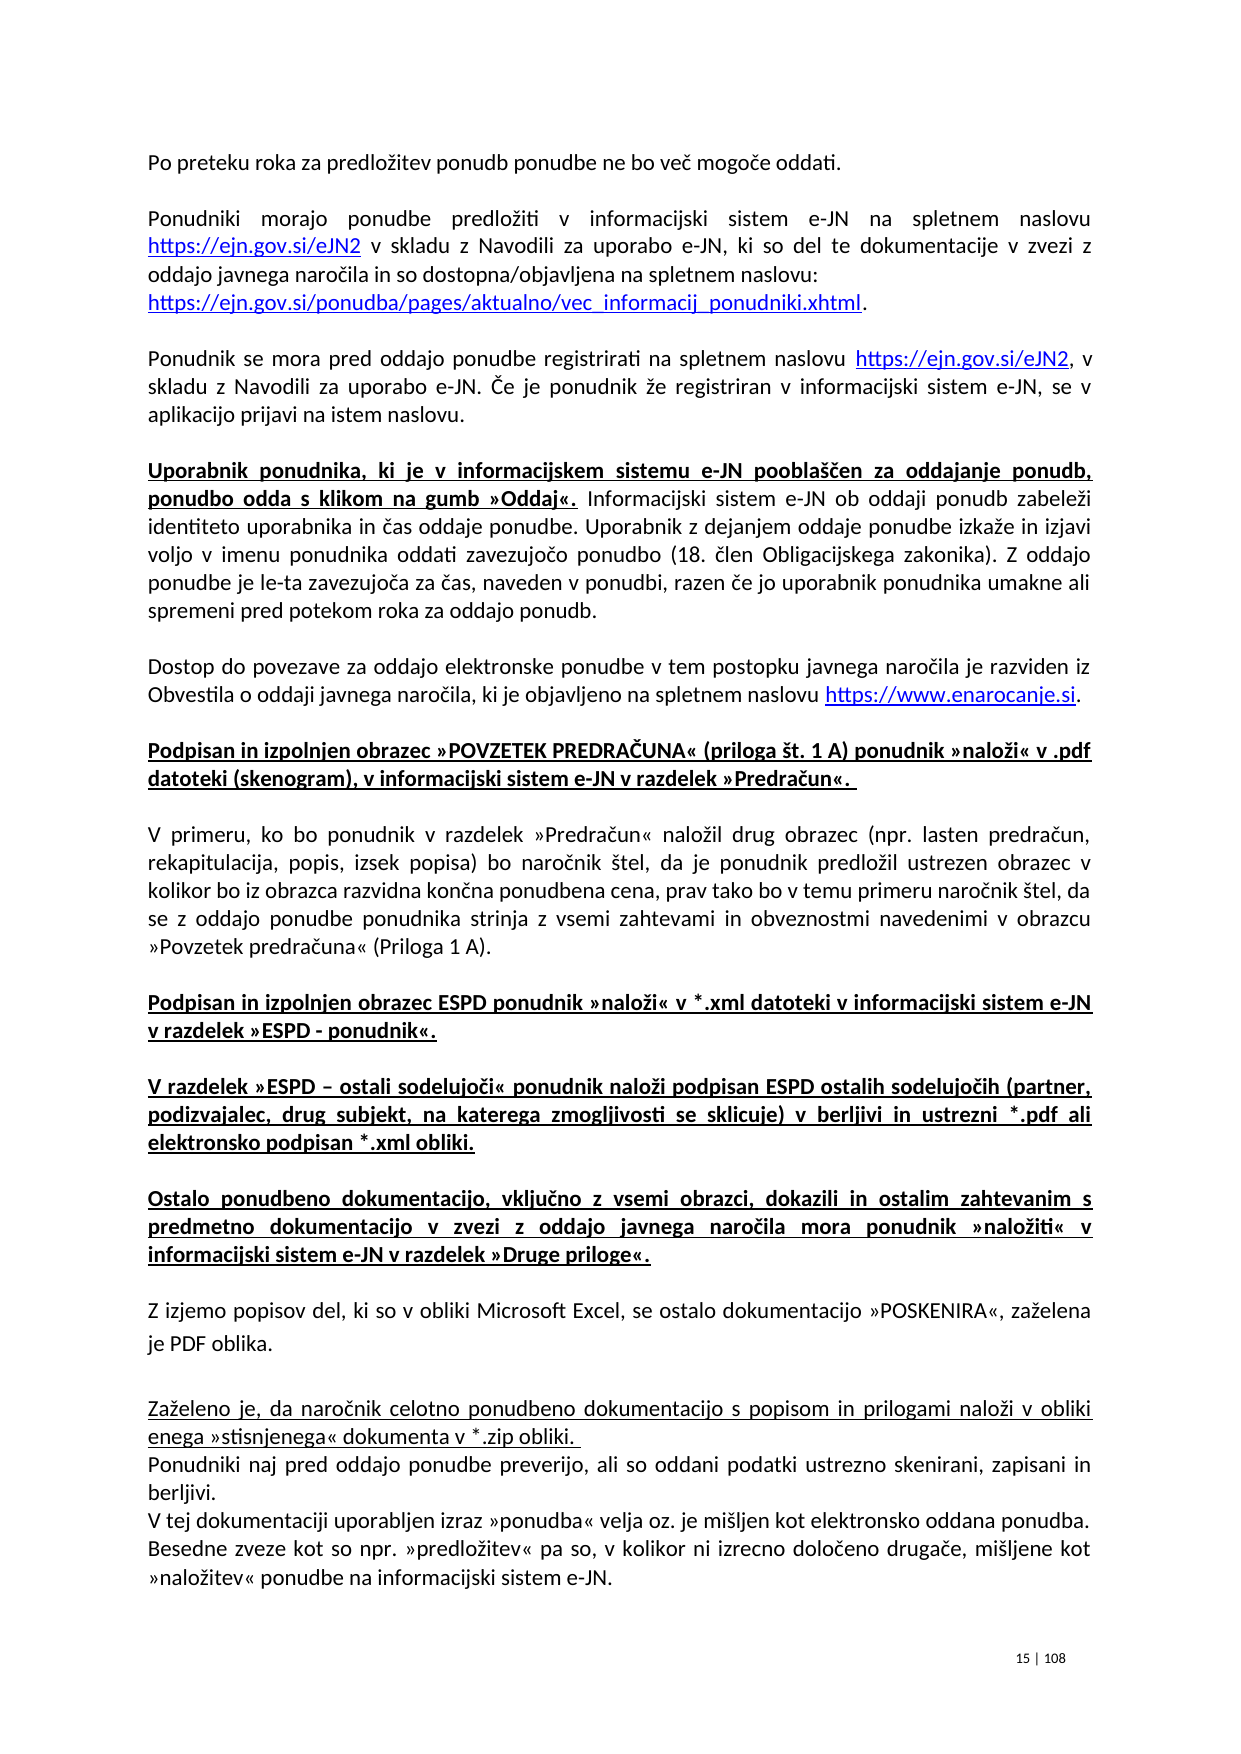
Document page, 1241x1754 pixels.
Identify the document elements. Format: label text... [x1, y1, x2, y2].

text Zaželeno je, da naročnik celotno ponudbeno dokumentacijo s popisom in prilogami naloži v obliki enega »stisnjenega« dokumenta v *.zip obliki. [148, 1394, 1093, 1419]
text V razdelek »ESPD – ostali sodelujoči« ponudnik naloži podpisan ESPD ostalih sodelujočih (partner, podizvajalec, drug subjekt, na katerega zmogljivosti se sklicuje) v berljivi in ustrezni *.pdf ali elektronsko podpisan *.xml obliki. [148, 1072, 1093, 1156]
text Ostalo ponudbeno dokumentacijo, vključno z vsemi obrazci, dokazili in ostalim zahtevanim s predmetno dokumentacijo v zvezi z oddajo javnega naročila mora ponudnik »naložiti« v informacijski sistem e-JN v razdelek »Druge priloge«. [148, 1210, 1093, 1237]
text Ostalo ponudbeno dokumentacijo, vključno z vsemi obrazci, dokazili in ostalim zahtevanim s predmetno dokumentacijo v zvezi z oddajo javnega naročila mora ponudnik »naložiti« v informacijski sistem e-JN v razdelek »Druge priloge«. [148, 1238, 1093, 1268]
text Ponudnik se mora pred oddajo ponudbe registrirati na spletnem naslovu https://ejn.gov.si/eJN2, v skladu z Navodili za uporabo e-JN. Če je ponudnik že registriran v informacijski sistem e-JN, se v aplikacijo prijavi na istem naslovu. [148, 344, 1093, 428]
text Z izjemo popisov del, ki so v obliki Microsoft Excel, se ostalo dokumentacijo »POSKENIRA«, zaželena je PDF oblika. [148, 1296, 1093, 1357]
text Ponudniki naj pred oddajo ponudbe preverijo, ali so oddani podatki ustrezno skenirani, zapisani in berljivi. [148, 1451, 1093, 1507]
text V primeru, ko bo ponudnik v razdelek »Predračun« naložil drug obrazec (npr. lasten predračun, rekapitulacija, popis, izsek popisa) bo naročnik štel, da je ponudnik predložil ustrezen obrazec v kolikor bo iz obrazca razvidna končna ponudbena cena, prav tako bo v temu primeru naročnik štel, da se z oddajo ponudbe ponudnika strinja z vsemi zahtevami in obveznostmi navedenimi v obrazcu »Povzetek predračuna« (Priloga 1 A). [148, 820, 1093, 960]
text Uporabnik ponudnika, ki je v informacijskem sistemu e-JN pooblaščen za oddajanje ponudb, ponudbo odda s klikom na gumb »Oddaj«. Informacijski sistem e-JN ob oddaji ponudb zabeleži identiteto uporabnika in čas oddaje ponudbe. Uporabnik z dejanjem oddaje ponudbe izkaže in izjavi voljo v imenu ponudnika oddati zavezujočo ponudbo (18. člen Obligacijskega zakonika). Z oddajo ponudbe je le-ta zavezujoča za čas, naveden v ponudbi, razen če jo uporabnik ponudnika umakne ali spremeni pred potekom roka za oddajo ponudb. [148, 481, 1093, 624]
text Ostalo ponudbeno dokumentacijo, vključno z vsemi obrazci, dokazili in ostalim zahtevanim s predmetno dokumentacijo v zvezi z oddajo javnega naročila mora ponudnik »naložiti« v informacijski sistem e-JN v razdelek »Druge priloge«. [148, 1184, 1093, 1208]
text https://ejn.gov.si/ponudba/pages/aktualno/vec_informacij_ponudniki.xhtml. [148, 288, 1093, 316]
text V tej dokumentaciji uporabljen izraz »ponudba« velja oz. je mišljen kot elektronsko oddana ponudba. Besedne zveze kot so npr. »predložitev« pa so, v kolikor ni izrecno določeno drugače, mišljene kot »naložitev« ponudbe na informacijski sistem e-JN. [148, 1507, 1093, 1591]
text Podpisan in izpolnjen obrazec ESPD ponudnik »naloži« v *.xml datoteki v informacijski sistem e-JN v razdelek »ESPD - ponudnik«. [148, 1014, 1093, 1044]
text Ponudniki morajo ponudbe predložiti v informacijski sistem e-JN na spletnem naslovu https://ejn.gov.si/eJN2 v skladu z Navodili za uporabo e-JN, ki so del te dokumentacije v zvezi z oddajo javnega naročila in so dostopna/objavljena na spletnem naslovu: [148, 204, 1093, 288]
text Dostop do povezave za oddajo elektronske ponudbe v tem postopku javnega naročila je razviden iz Obvestila o oddaji javnega naročila, ki je objavljeno na spletnem naslovu https://www.enarocanje.si. [148, 652, 1093, 708]
text Podpisan in izpolnjen obrazec »POVZETEK PREDRAČUNA« (priloga št. 1 A) ponudnik »naloži« v .pdf datoteki (skenogram), v informacijski sistem e-JN v razdelek »Predračun«. [148, 736, 1093, 792]
text Zaželeno je, da naročnik celotno ponudbeno dokumentacijo s popisom in prilogami naloži v obliki enega »stisnjenega« dokumenta v *.zip obliki. [148, 1420, 1093, 1451]
text Podpisan in izpolnjen obrazec ESPD ponudnik »naloži« v *.xml datoteki v informacijski sistem e-JN v razdelek »ESPD - ponudnik«. [148, 988, 1093, 1012]
text Po preteku roka za predložitev ponudb ponudbe ne bo več mogoče oddati. [148, 148, 1093, 176]
